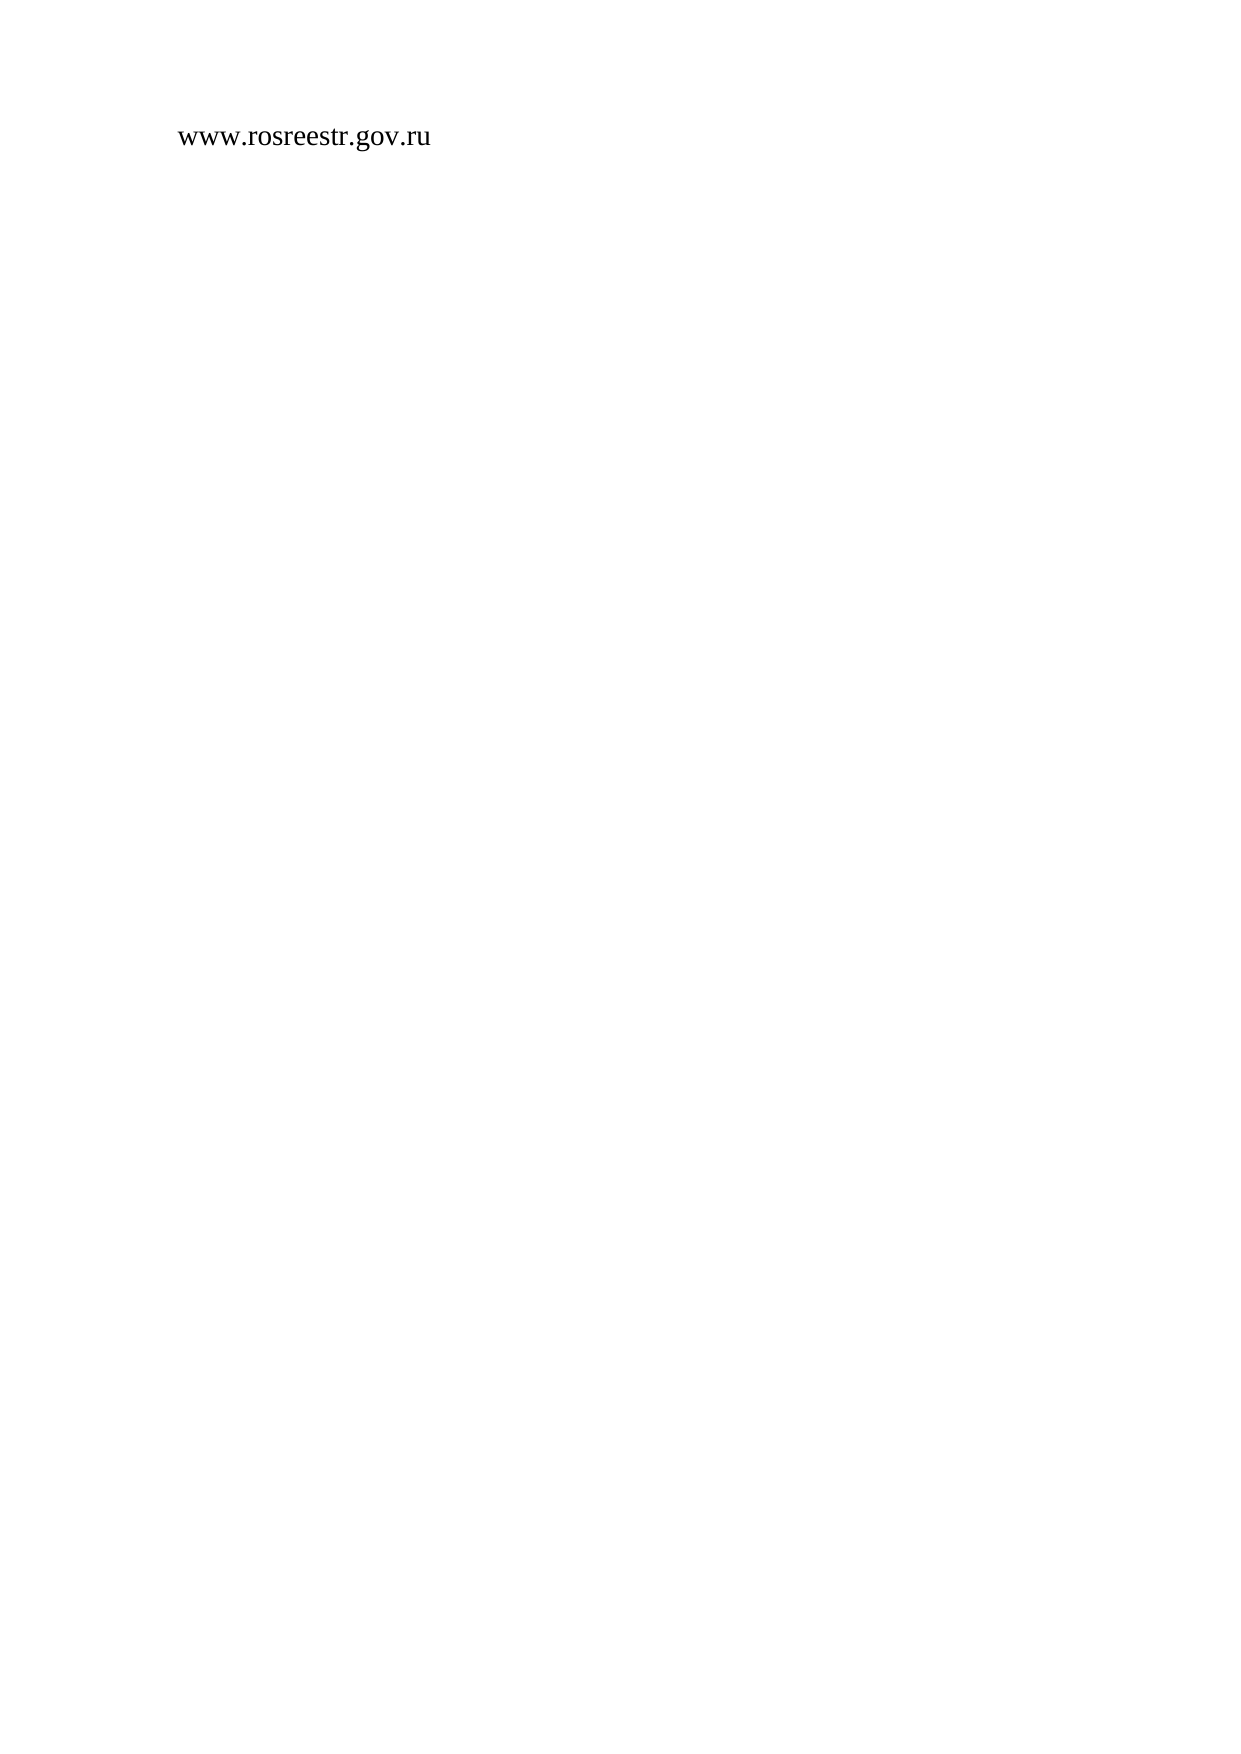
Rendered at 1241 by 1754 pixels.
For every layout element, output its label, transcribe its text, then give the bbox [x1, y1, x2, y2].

text www.rosreestr.gov.ru [177, 118, 1152, 152]
